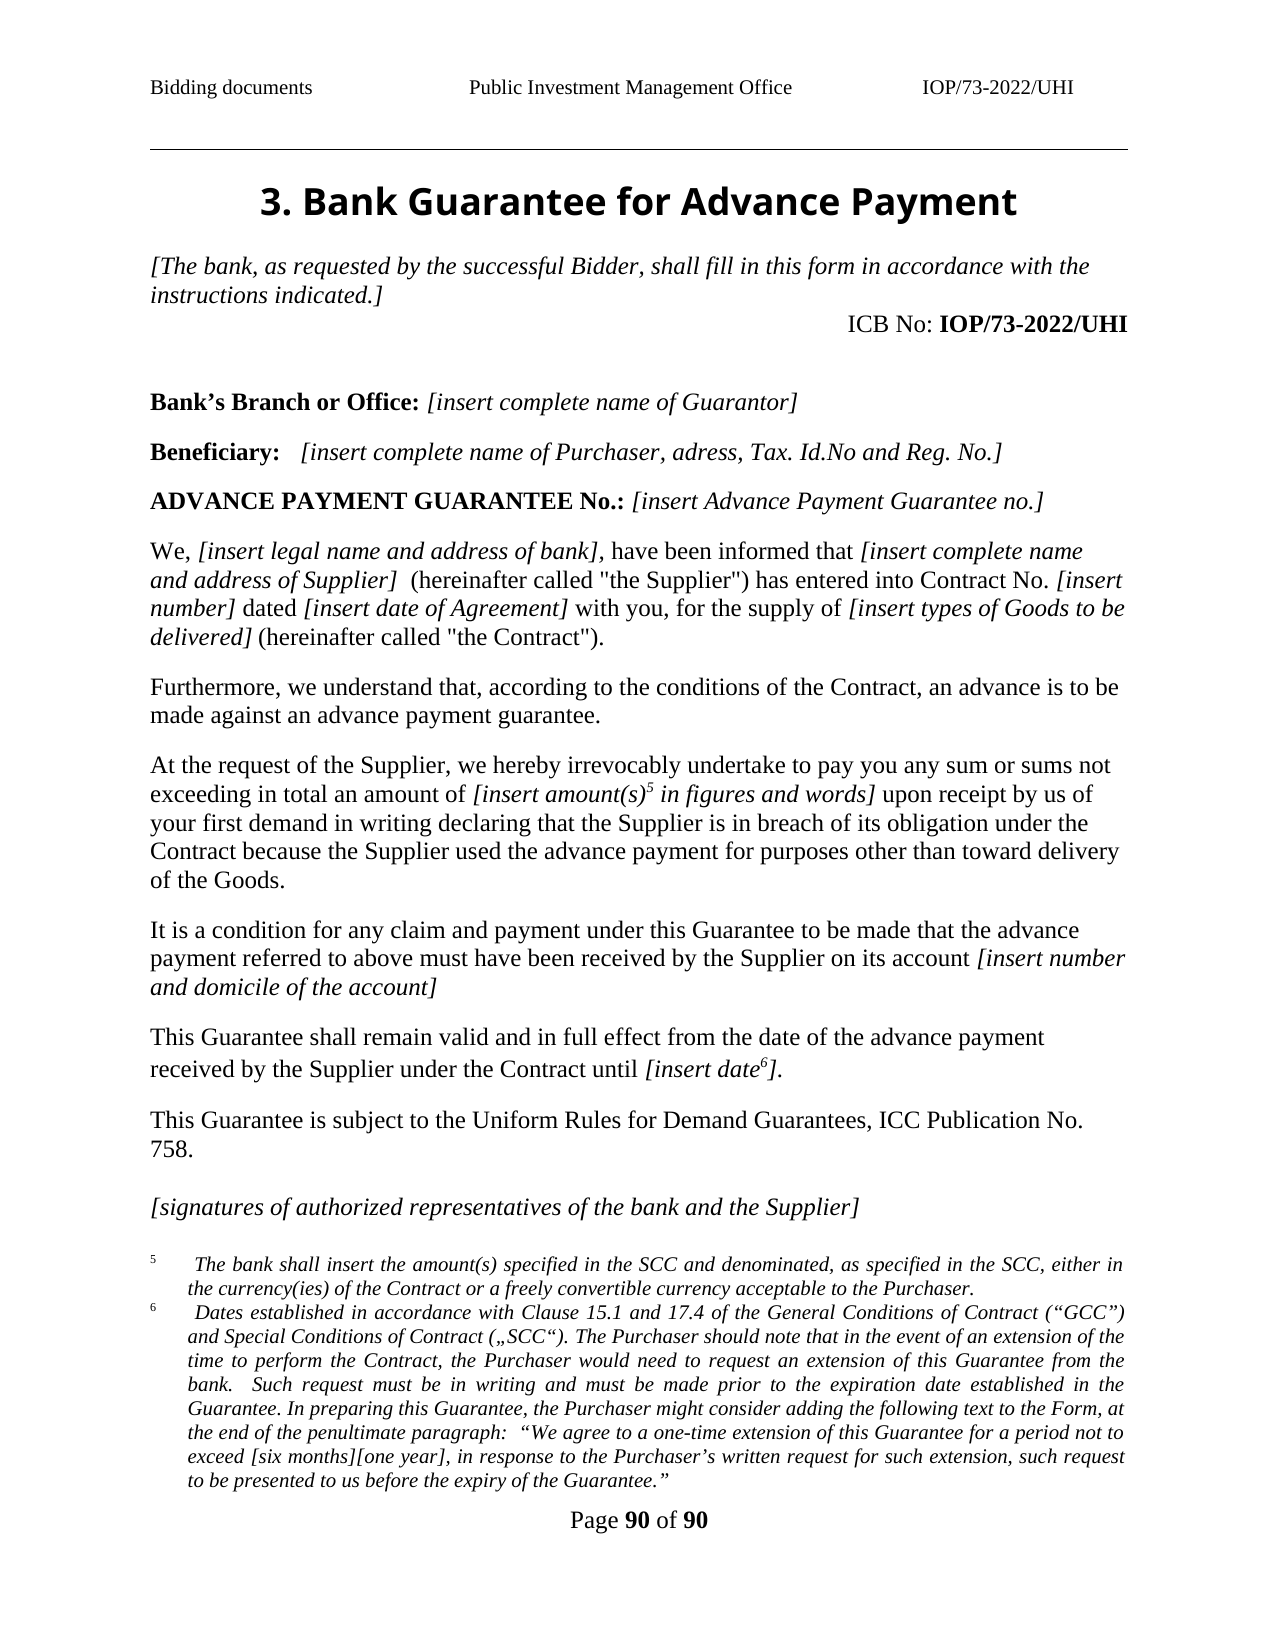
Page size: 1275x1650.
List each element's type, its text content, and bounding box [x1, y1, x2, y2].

text [signatures of authorized representatives of the bank and the Supplier] [150, 1163, 1128, 1220]
text We, [insert legal name and address of bank], have been informed that [insert complete name and address of Supplier] (hereinafter called "the Supplier") has entered into Contract No. [insert number] dated [insert date of Agreement] with you, for the supply of [insert types of Goods to be delivered] (hereinafter called "the Contract"). [150, 536, 1128, 651]
text It is a condition for any claim and payment under this Guarantee to be made that the advance payment referred to above must have been received by the Supplier on its account [insert number and domicile of the account] [150, 915, 1128, 1001]
text Furthermore, we understand that, according to the conditions of the Contract, an advance is to be made against an advance payment guarantee. [150, 672, 1128, 729]
text ADVANCE PAYMENT GUARANTEE No.: [insert Advance Payment Guarantee no.] [150, 486, 1128, 515]
text Beneficiary: [insert complete name of Purchaser, adress, Tax. Id.No and Reg. No.] [150, 437, 1128, 466]
text ICB No: IOP/73-2022/UHI [150, 309, 1128, 338]
text 3. Bank Guarantee for Advance Payment [150, 175, 1128, 226]
text At the request of the Supplier, we hereby irrevocably undertake to pay you any sum or sums not exceeding in total an amount of [insert amount(s) in figures and words] upon receipt by us of your first demand in writing declaring that the Supplier is in breach of its obligation under the Contract because the Supplier used the advance payment for purposes other than toward delivery of the Goods. [150, 750, 1128, 894]
text This Guarantee is subject to the Uniform Rules for Demand Guarantees, ICC Publication No. 758. [150, 1105, 1128, 1163]
text [The bank, as requested by the successful Bidder, shall fill in this form in accordance with the instructions indicated.] [150, 251, 1128, 309]
text This Guarantee shall remain valid and in full effect from the date of the advance payment received by the Supplier under the Contract until [insert date]. [150, 1022, 1128, 1084]
text Bank’s Branch or Office: [insert complete name of Guarantor] [150, 387, 1128, 416]
